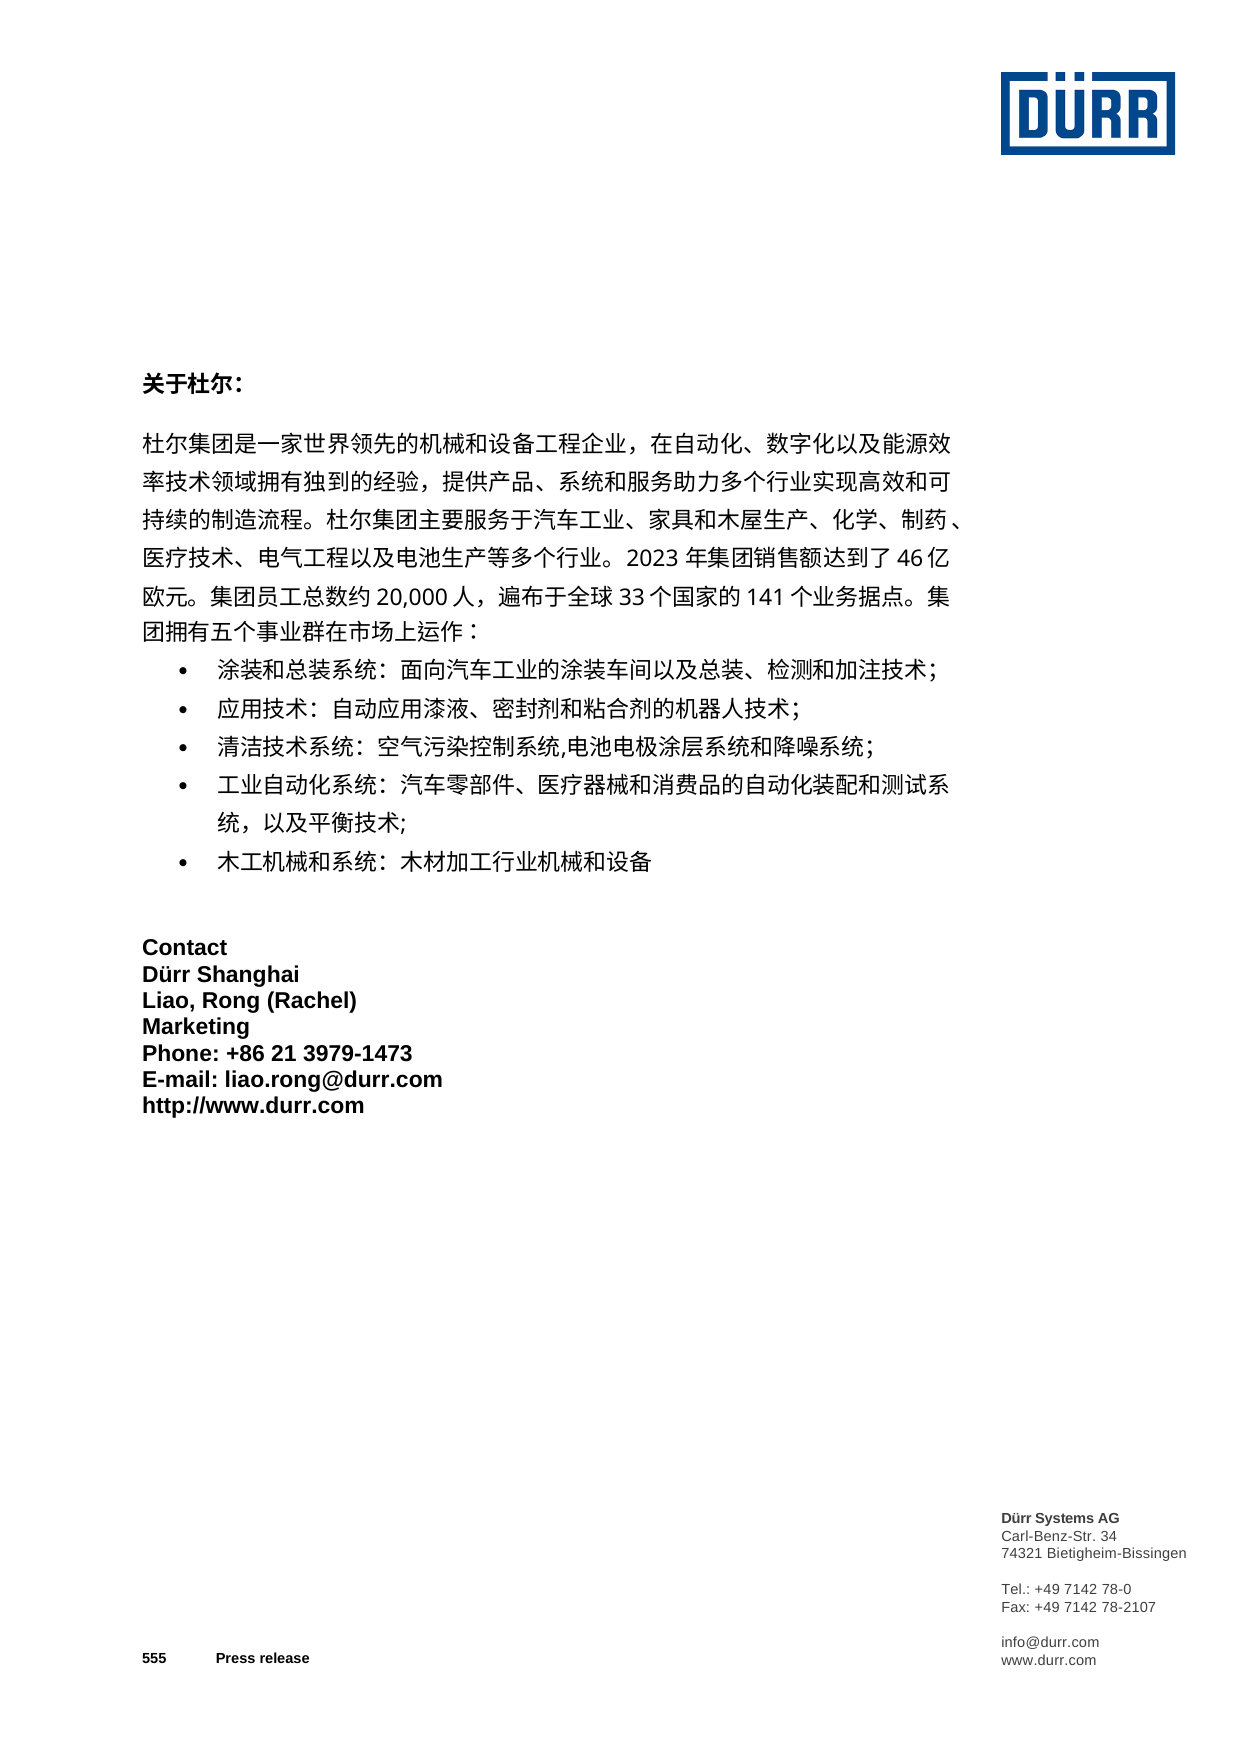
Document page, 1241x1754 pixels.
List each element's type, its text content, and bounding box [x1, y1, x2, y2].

text E-mail: liao.rong@durr.com [142, 1066, 951, 1092]
list 工业自动化系统：汽车零部件、医疗器械和消费品的自动化装配和测试系统，以及平衡技术; [179, 767, 951, 838]
picture [1001, 72, 1175, 155]
text Contact [142, 934, 951, 961]
text Marketing [142, 1013, 951, 1039]
text Dürr Shanghai [142, 961, 951, 987]
text 关于杜尔： [142, 366, 951, 399]
list 涂装和总装系统：面向汽车工业的涂装车间以及总装、检测和加注技术； [179, 652, 951, 686]
list 清洁技术系统：空气污染控制系统,电池电极涂层系统和降噪系统； [179, 728, 951, 762]
list 应用技术：自动应用漆液、密封剂和粘合剂的机器人技术； [179, 690, 951, 724]
text 杜尔集团是一家世界领先的机械和设备工程企业，在自动化、数字化以及能源效率技术领域拥有独到的经验，提供产品、系统和服务助力多个行业实现高效和可持续的制造流程。杜尔集团主要服务于汽车工业、家具和木屋生产、化学、制药、医疗技术、电气工程以及电池生产等多个行业。2023 年集团销售额达到了46亿欧元。集团员工总数约20,000人，遍布于全球 33个国家的141个业务据点。集团拥有五个事业群在市场上运作： [142, 426, 951, 648]
text Phone: +86 21 3979-1473 [142, 1039, 951, 1066]
list 木工机械和系统：木材加工行业机械和设备 [179, 843, 951, 877]
text http://www.durr.com [142, 1092, 951, 1119]
text Liao, Rong (Rachel) [142, 987, 951, 1013]
